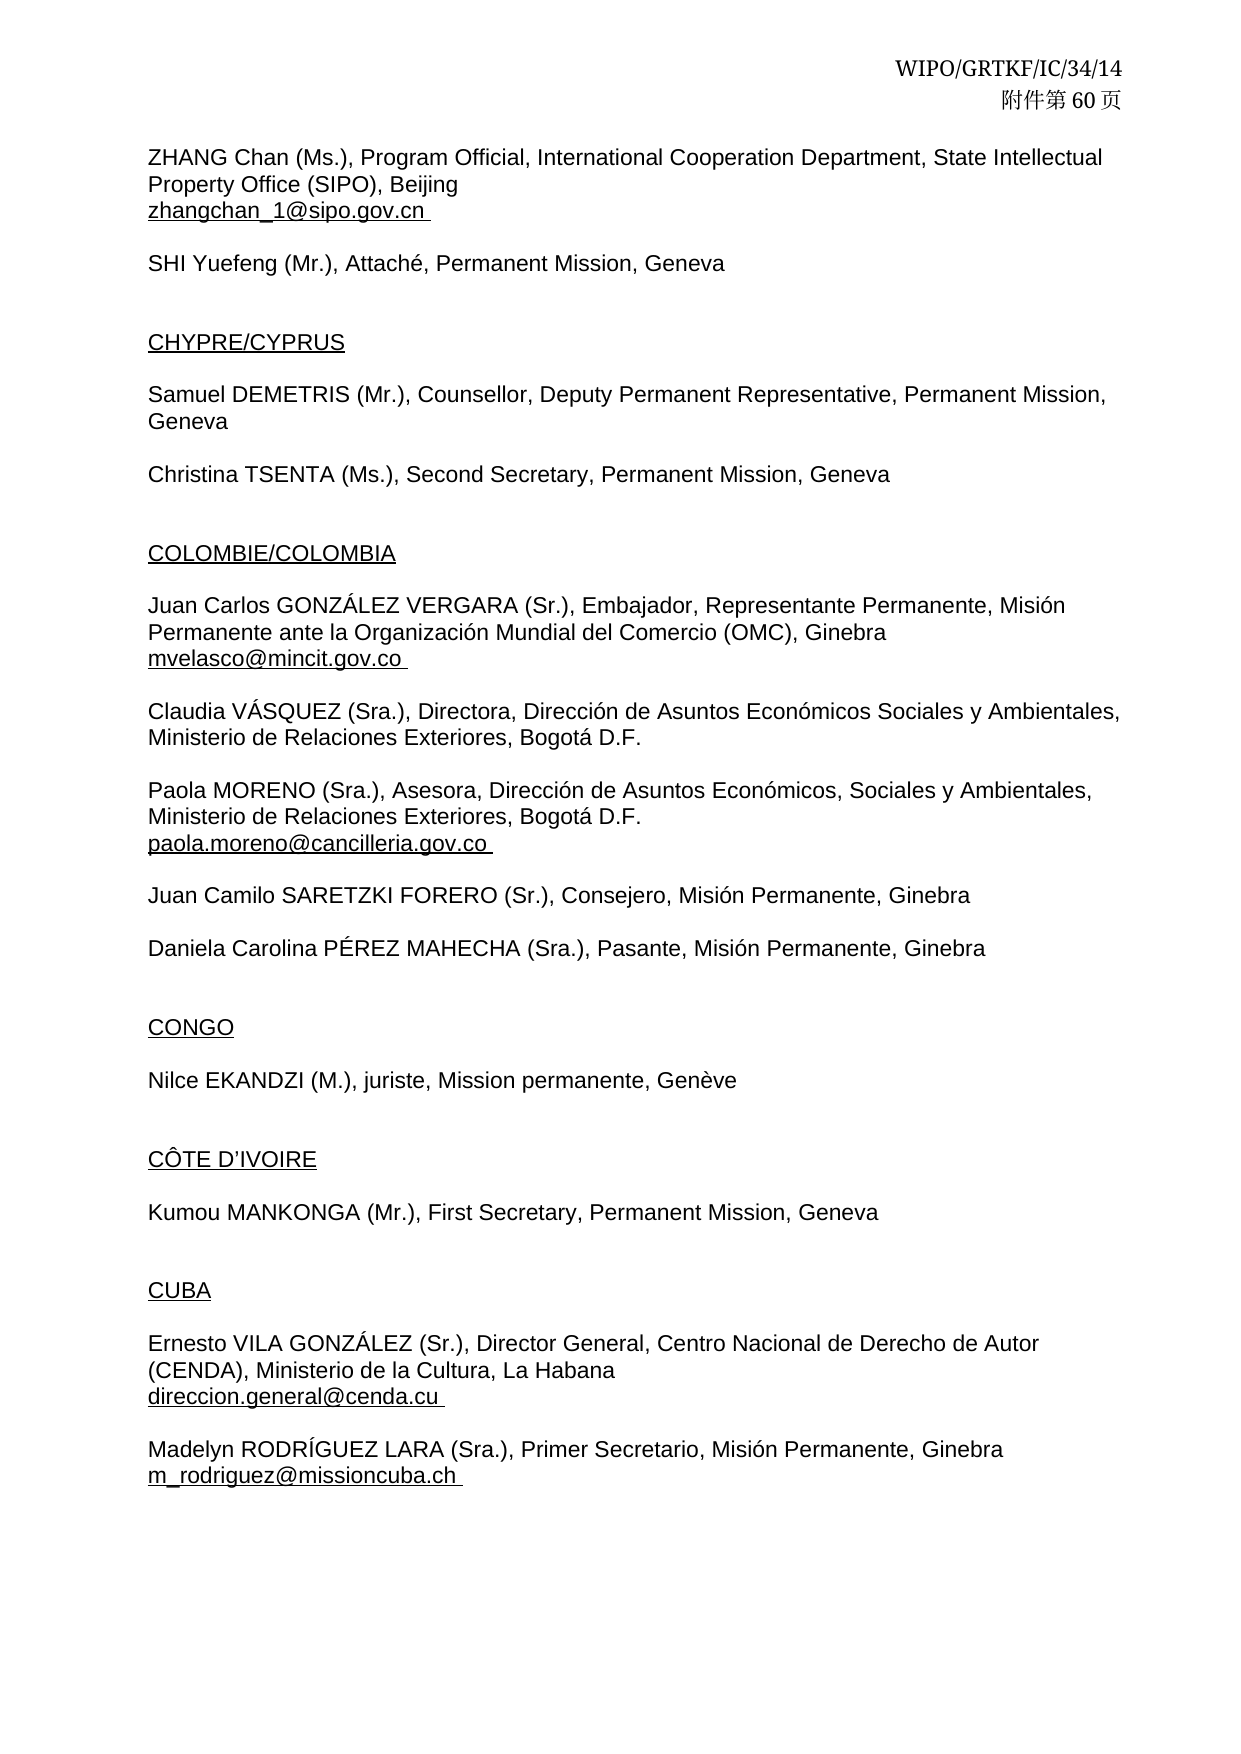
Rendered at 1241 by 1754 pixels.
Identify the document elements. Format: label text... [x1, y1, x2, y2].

text COLOMBIE/COLOMBIA [148, 539, 1122, 566]
text Christina TSENTA (Ms.), Second Secretary, Permanent Mission, Geneva [148, 461, 1122, 487]
text Claudia VÁSQUEZ (Sra.), Directora, Dirección de Asuntos Económicos Sociales y Ambientales, Ministerio de Relaciones Exteriores, Bogotá D.F. [148, 698, 1122, 750]
text Samuel DEMETRIS (Mr.), Counsellor, Deputy Permanent Representative, Permanent Mission, Geneva [148, 381, 1122, 434]
text Kumou MANKONGA (Mr.), First Secretary, Permanent Mission, Geneva [148, 1198, 1122, 1225]
text Ernesto VILA GONZÁLEZ (Sr.), Director General, Centro Nacional de Derecho de Autor (CENDA), Ministerio de la Cultura, La Habana [148, 1330, 1122, 1383]
text CHYPRE/CYPRUS [148, 329, 1122, 355]
text Juan Carlos GONZÁLEZ VERGARA (Sr.), Embajador, Representante Permanente, Misión Permanente ante la Organización Mundial del Comercio (OMC), Ginebra [148, 592, 1122, 645]
text Daniela Carolina PÉREZ MAHECHA (Sra.), Pasante, Misión Permanente, Ginebra [148, 935, 1122, 961]
text CONGO [148, 1014, 1122, 1040]
text Paola MORENO (Sra.), Asesora, Dirección de Asuntos Económicos, Sociales y Ambientales, Ministerio de Relaciones Exteriores, Bogotá D.F. [148, 777, 1122, 829]
text CÔTE D’IVOIRE [148, 1146, 1122, 1172]
text paola.moreno@cancilleria.gov.co [148, 829, 1122, 856]
text zhangchan_1@sipo.gov.cn [148, 197, 1122, 223]
text Nilce EKANDZI (M.), juriste, Mission permanente, Genève [148, 1067, 1122, 1093]
text mvelasco@mincit.gov.co [148, 645, 1122, 671]
text Madelyn RODRÍGUEZ LARA (Sra.), Primer Secretario, Misión Permanente, Ginebra [148, 1436, 1122, 1462]
text m_rodriguez@missioncuba.ch [148, 1462, 1122, 1488]
text ZHANG Chan (Ms.), Program Official, International Cooperation Department, State Intellectual Property Office (SIPO), Beijing [148, 144, 1122, 197]
text CUBA [148, 1277, 1122, 1304]
text direccion.general@cenda.cu [148, 1383, 1122, 1409]
text SHI Yuefeng (Mr.), Attaché, Permanent Mission, Geneva [148, 250, 1122, 276]
text Juan Camilo SARETZKI FORERO (Sr.), Consejero, Misión Permanente, Ginebra [148, 882, 1122, 908]
